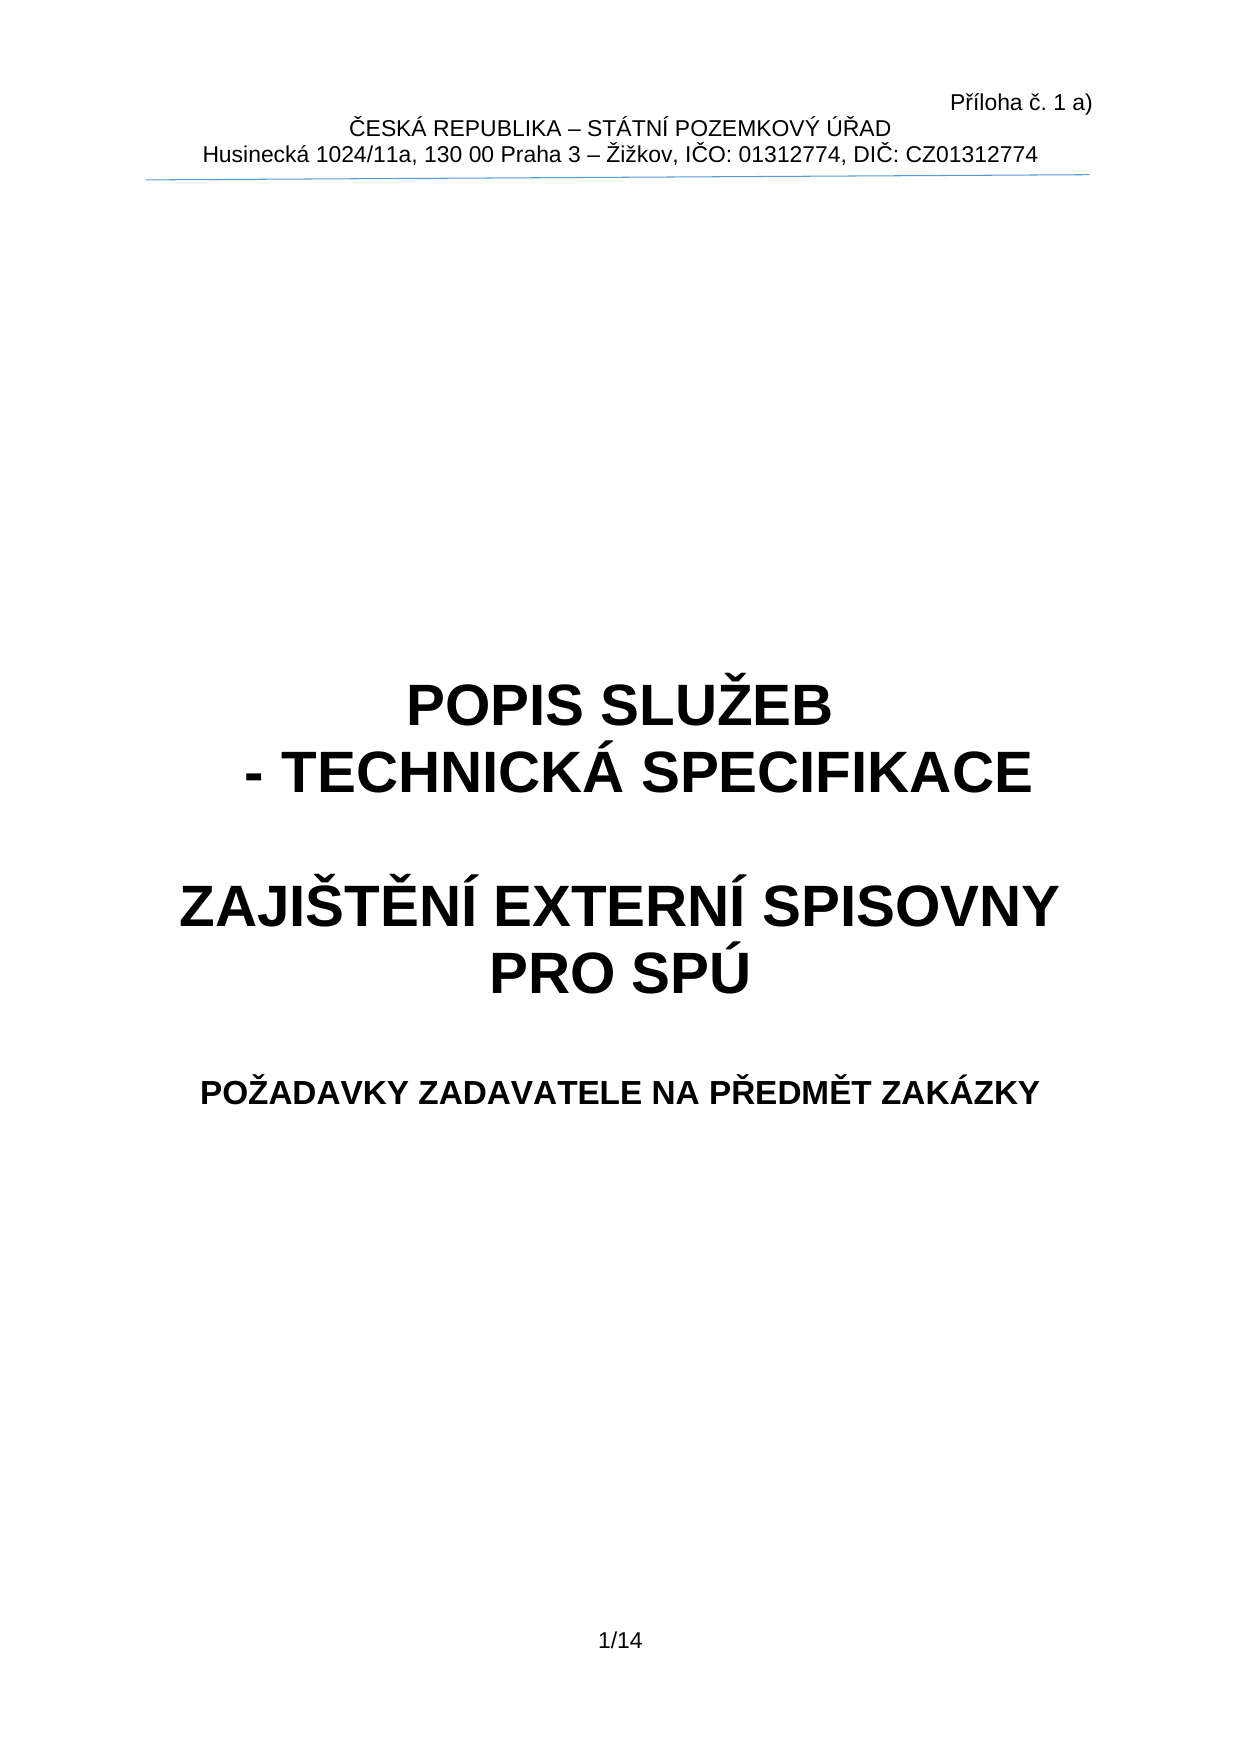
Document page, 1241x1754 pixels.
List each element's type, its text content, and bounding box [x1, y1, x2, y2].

text ZAJIŠTĚNÍ EXTERNÍ spisovny pro SPÚ [148, 872, 1092, 1006]
list Technická specifikace [185, 738, 1092, 805]
text POPIS SLUŽEB [148, 671, 1092, 738]
text Husinecká 1024/11a, 130 00 Praha 3 – Žižkov, IČO: 01312774, DIČ: CZ01312774 [148, 141, 1092, 168]
text Česká republika – státní pozemkový úřad [148, 115, 1092, 141]
text Požadavky zadavatele na předmět zakázky [148, 1073, 1092, 1112]
text Příloha č. 1 a) [148, 89, 1092, 115]
